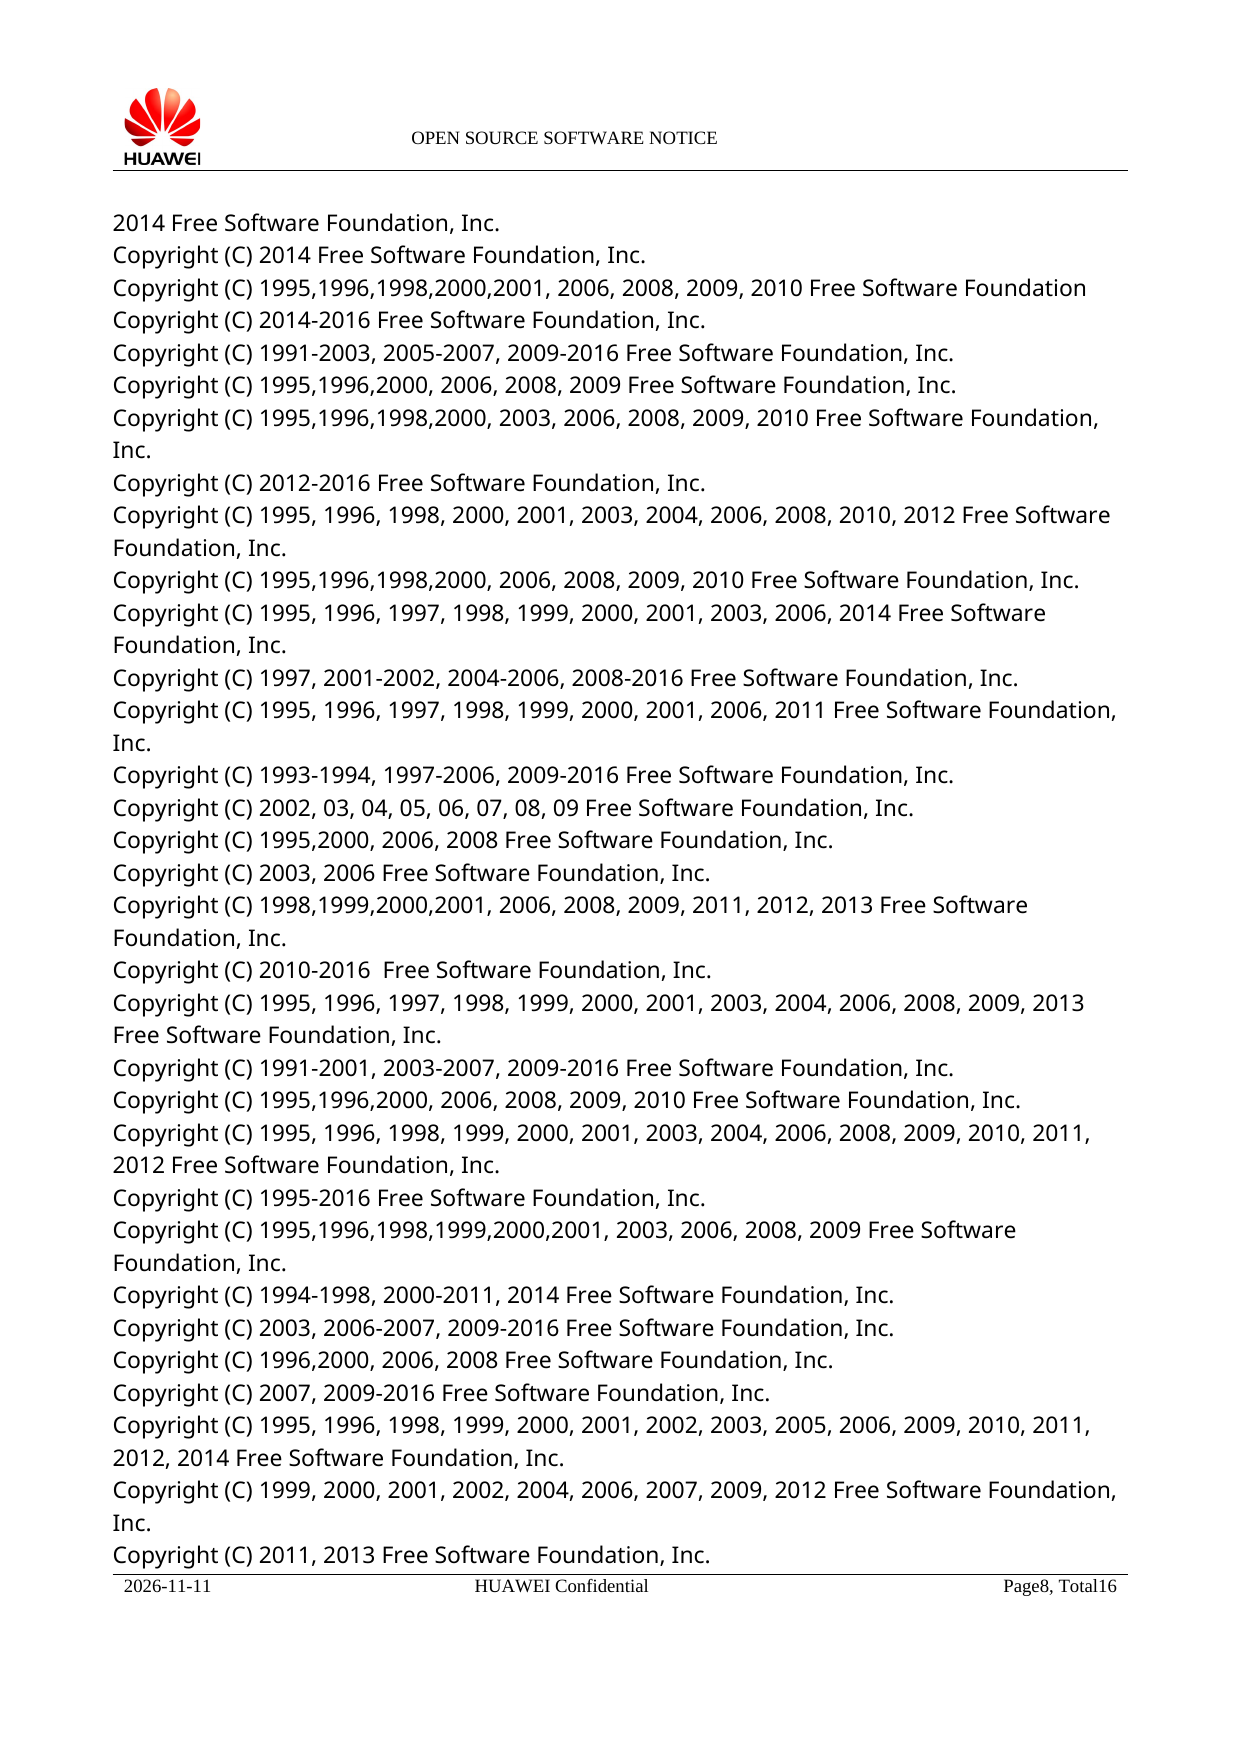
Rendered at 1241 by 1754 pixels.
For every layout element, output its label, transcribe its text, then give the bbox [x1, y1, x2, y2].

picture [124, 88, 201, 165]
